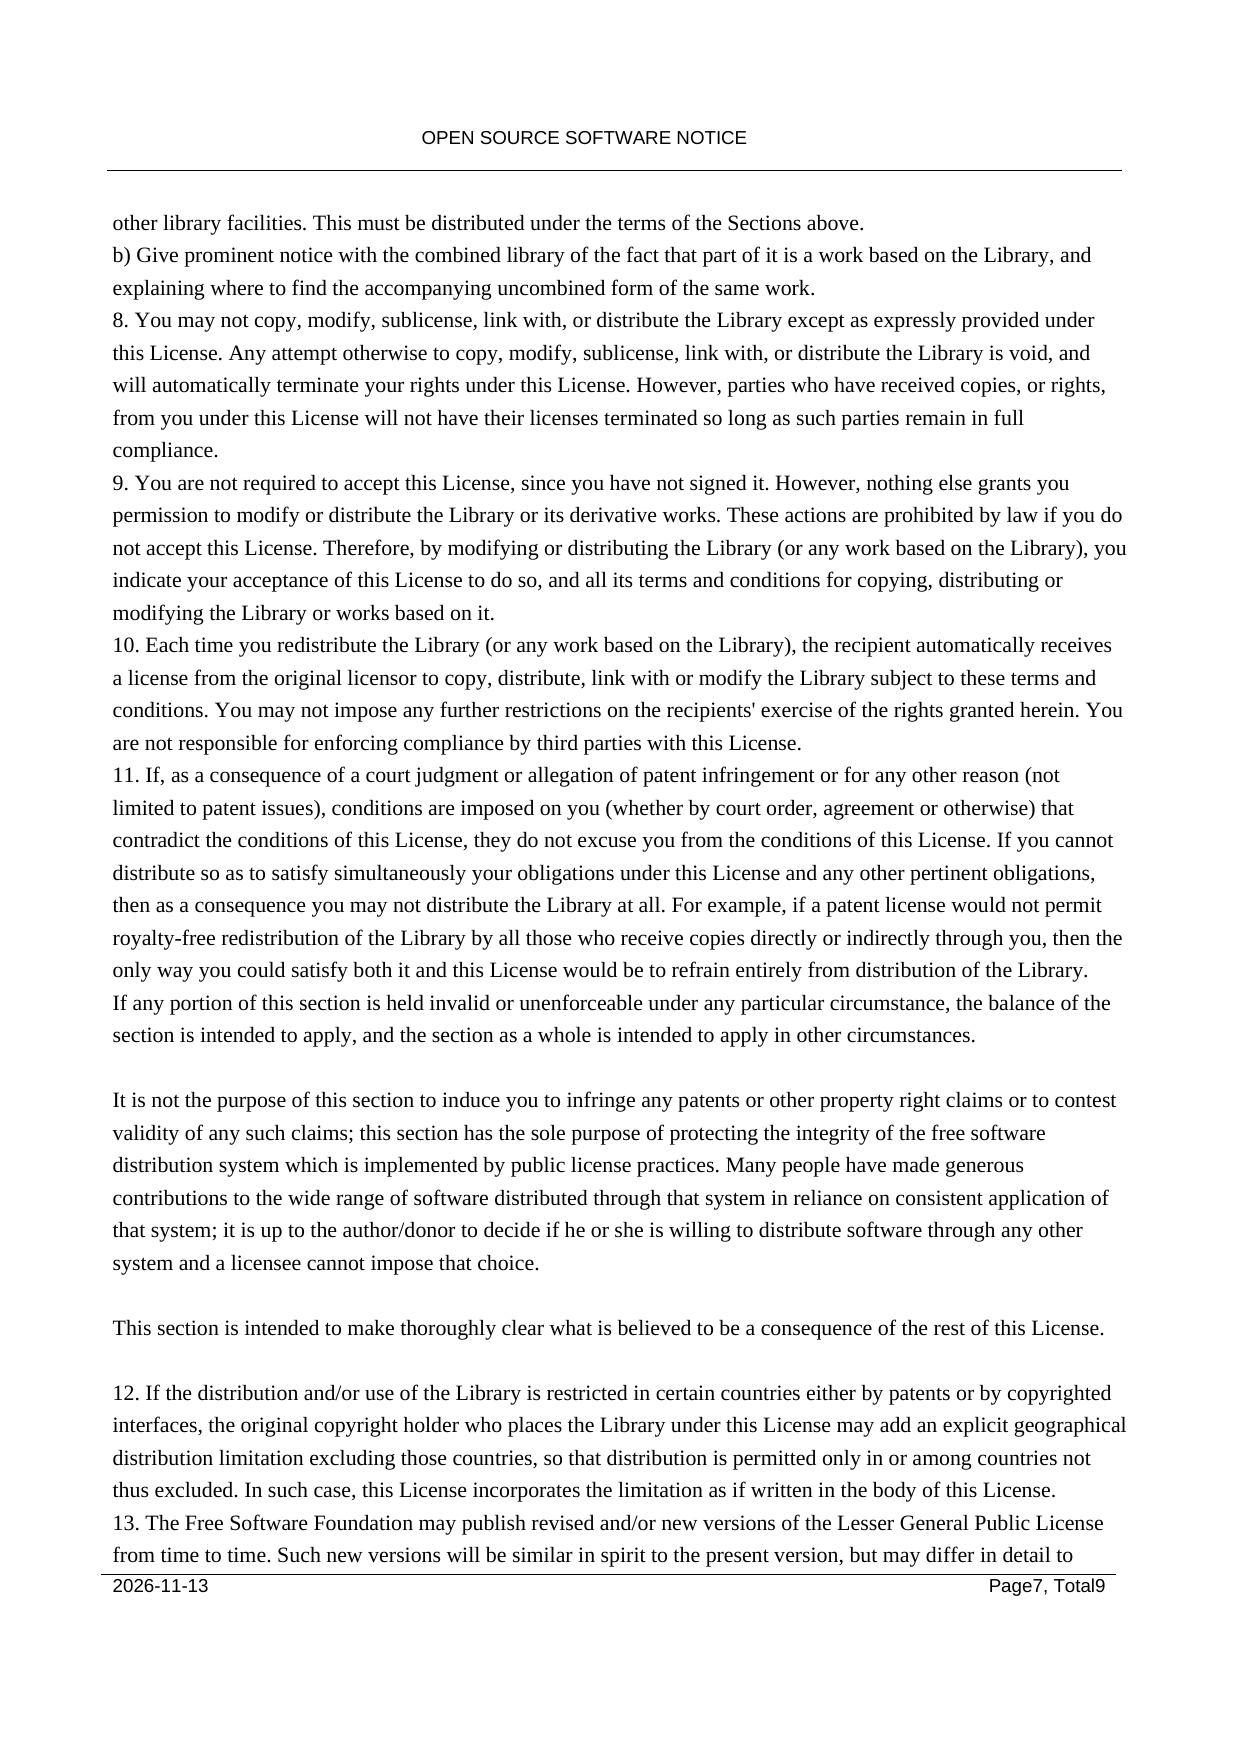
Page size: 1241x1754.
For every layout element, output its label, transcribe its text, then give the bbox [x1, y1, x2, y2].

text 12. If the distribution and/or use of the Library is restricted in certain countries either by patents or by copyrighted interfaces, the original copyright holder who places the Library under this License may add an explicit geographical distribution limitation excluding those countries, so that distribution is permitted only in or among countries not thus excluded. In such case, this License incorporates the limitation as if written in the body of this License. [112, 1376, 1128, 1506]
text If any portion of this section is held invalid or unenforceable under any particular circumstance, the balance of the section is intended to apply, and the section as a whole is intended to apply in other circumstances. [112, 986, 1128, 1051]
text 10. Each time you redistribute the Library (or any work based on the Library), the recipient automatically receives a license from the original licensor to copy, distribute, link with or modify the Library subject to these terms and conditions. You may not impose any further restrictions on the recipients' exercise of the rights granted herein. You are not responsible for enforcing compliance by third parties with this License. [112, 629, 1128, 759]
text This section is intended to make thoroughly clear what is believed to be a consequence of the rest of this License. [112, 1311, 1128, 1344]
text It is not the purpose of this section to induce you to infringe any patents or other property right claims or to contest validity of any such claims; this section has the sole purpose of protecting the integrity of the free software distribution system which is implemented by public license practices. Many people have made generous contributions to the wide range of software distributed through that system in reliance on consistent application of that system; it is up to the author/donor to decide if he or she is willing to distribute software through any other system and a licensee cannot impose that choice. [112, 1084, 1128, 1279]
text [112, 206, 1128, 239]
text 11. If, as a consequence of a court judgment or allegation of patent infringement or for any other reason (not limited to patent issues), conditions are imposed on you (whether by court order, agreement or otherwise) that contradict the conditions of this License, they do not excuse you from the conditions of this License. If you cannot distribute so as to satisfy simultaneously your obligations under this License and any other pertinent obligations, then as a consequence you may not distribute the Library at all. For example, if a patent license would not permit royalty-free redistribution of the Library by all those who receive copies directly or indirectly through you, then the only way you could satisfy both it and this License would be to refrain entirely from distribution of the Library. [112, 759, 1128, 986]
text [112, 1506, 1128, 1571]
text 9. You are not required to accept this License, since you have not signed it. However, nothing else grants you permission to modify or distribute the Library or its derivative works. These actions are prohibited by law if you do not accept this License. Therefore, by modifying or distributing the Library (or any work based on the Library), you indicate your acceptance of this License to do so, and all its terms and conditions for copying, distributing or modifying the Library or works based on it. [112, 466, 1128, 629]
text 8. You may not copy, modify, sublicense, link with, or distribute the Library except as expressly provided under this License. Any attempt otherwise to copy, modify, sublicense, link with, or distribute the Library is void, and will automatically terminate your rights under this License. However, parties who have received copies, or rights, from you under this License will not have their licenses terminated so long as such parties remain in full compliance. [112, 304, 1128, 466]
text b) Give prominent notice with the combined library of the fact that part of it is a work based on the Library, and explaining where to find the accompanying uncombined form of the same work. [112, 239, 1128, 304]
